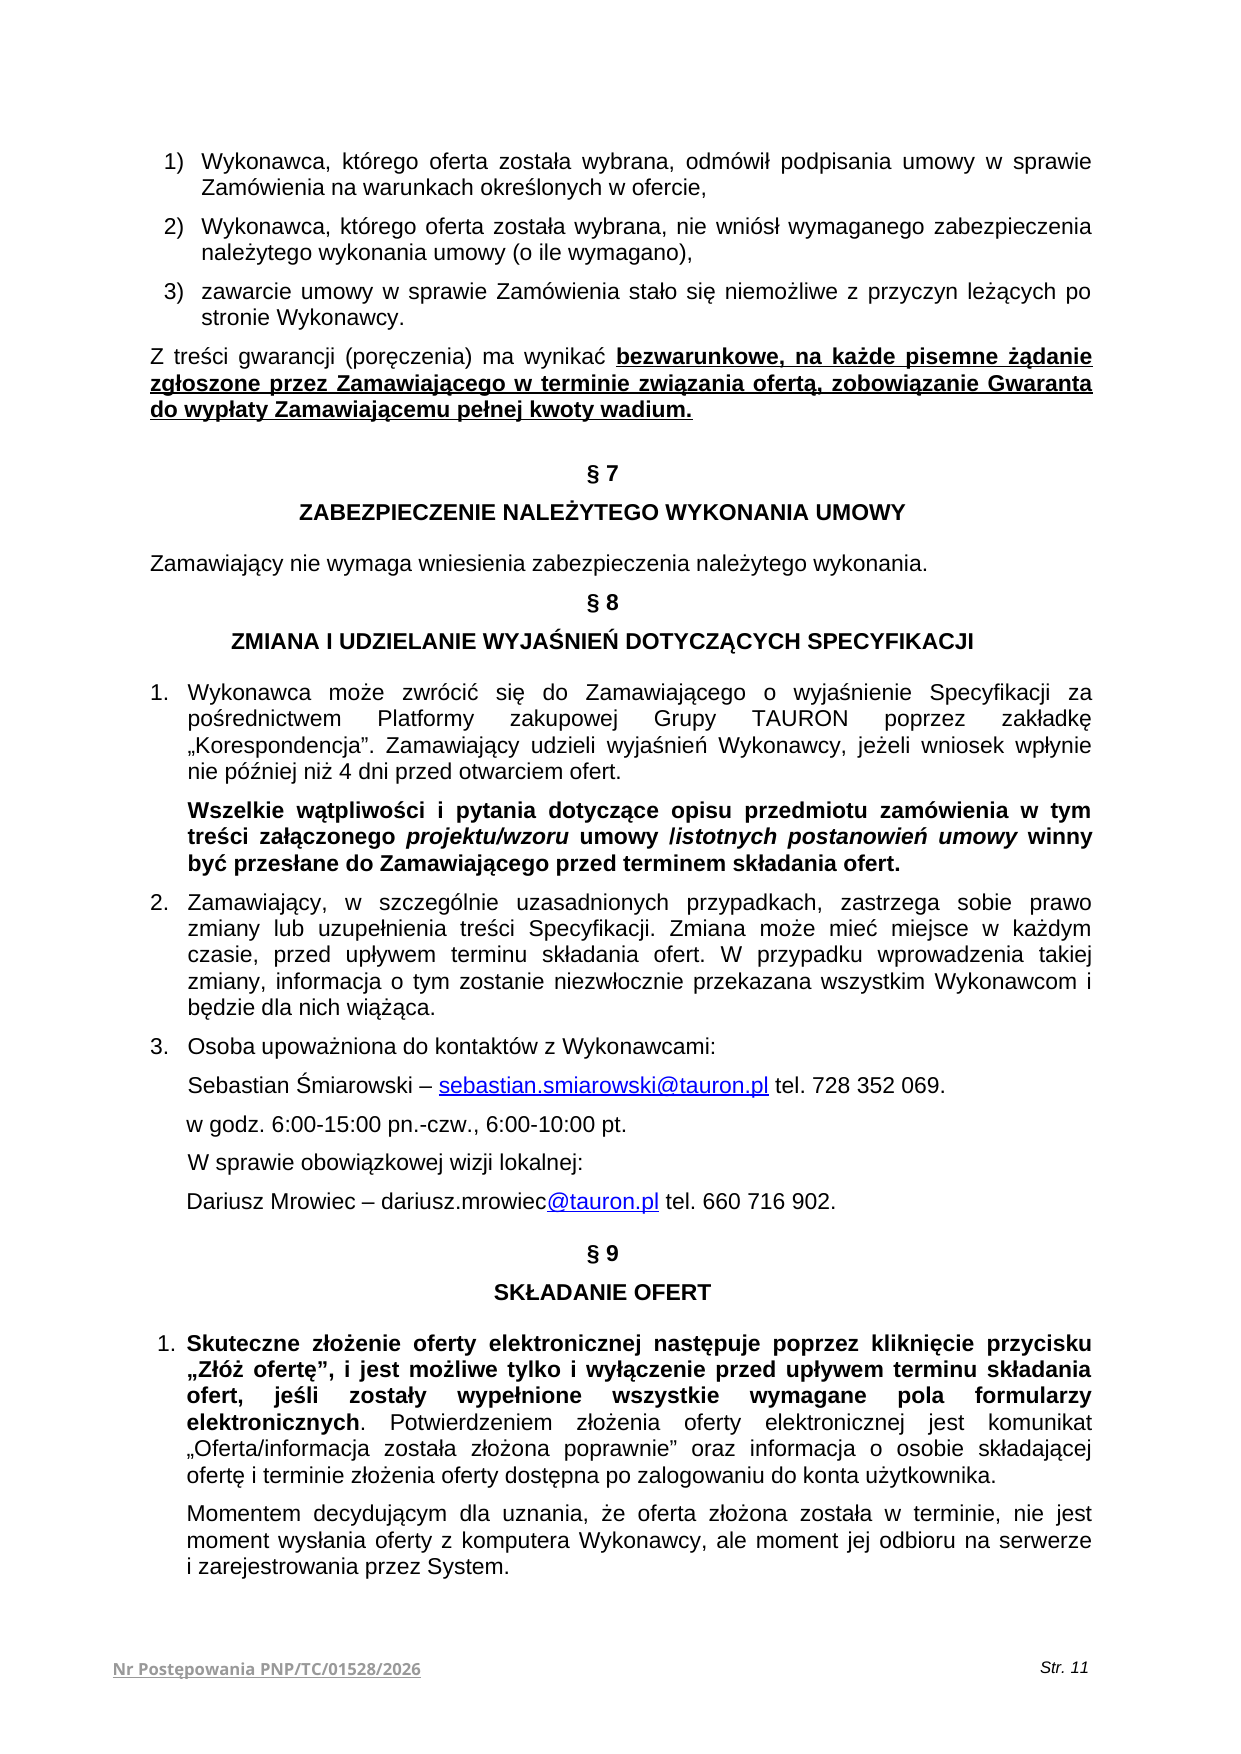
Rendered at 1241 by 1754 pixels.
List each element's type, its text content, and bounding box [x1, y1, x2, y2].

text Zamawiający nie wymaga wniesienia zabezpieczenia należytego wykonania. [150, 550, 1093, 576]
list zawarcie umowy w sprawie Zamówienia stało się niemożliwe z przyczyn leżących po stronie Wykonawcy. [164, 278, 1093, 331]
text Z treści gwarancji (poręczenia) ma wynikać bezwarunkowe, na każde pisemne żądanie zgłoszone przez Zamawiającego w terminie związania ofertą, zobowiązanie Gwaranta do wypłaty Zamawiającemu pełnej kwoty wadium. [150, 394, 1093, 422]
text Dariusz Mrowiec – dariusz.mrowiec@tauron.pl tel. 660 716 902. [186, 1188, 1093, 1214]
text W sprawie obowiązkowej wizji lokalnej: [187, 1149, 1093, 1176]
list Wykonawca, którego oferta została wybrana, odmówił podpisania umowy w sprawie Zamówienia na warunkach określonych w ofercie, [164, 148, 1093, 200]
subtitle § 7 [112, 460, 1093, 486]
text Wszelkie wątpliwości i pytania dotyczące opisu przedmiotu zamówienia w tym treści załączonego projektu/wzoru umowy /istotnych postanowień umowy winny być przesłane do Zamawiającego przed terminem składania ofert. [187, 797, 1093, 876]
text w godz. 6:00-15:00 pn.-czw., 6:00-10:00 pt. [186, 1111, 1093, 1137]
list Wykonawca może zwrócić się do Zamawiającego o wyjaśnienie Specyfikacji za pośrednictwem Platformy zakupowej Grupy TAURON poprzez zakładkę „Korespondencja”. Zamawiający udzieli wyjaśnień Wykonawcy, jeżeli wniosek wpłynie nie później niż 4 dni przed otwarciem ofert. [150, 679, 1093, 784]
subtitle § 8 [112, 589, 1093, 615]
text Momentem decydującym dla uznania, że oferta złożona została w terminie, nie jest moment wysłania oferty z komputera Wykonawcy, ale moment jej odbioru na serwerze i zarejestrowania przez System. [186, 1500, 1093, 1579]
list Zamawiający, w szczególnie uzasadnionych przypadkach, zastrzega sobie prawo zmiany lub uzupełnienia treści Specyfikacji. Zmiana może mieć miejsce w każdym czasie, przed upływem terminu składania ofert. W przypadku wprowadzenia takiej zmiany, informacja o tym zostanie niezwłocznie przekazana wszystkim Wykonawcom i będzie dla nich wiążąca. [150, 888, 1093, 1020]
subtitle § 9 [112, 1239, 1093, 1266]
text Sebastian Śmiarowski – sebastian.smiarowski@tauron.pl tel. 728 352 069. [187, 1072, 1093, 1098]
text Z treści gwarancji (poręczenia) ma wynikać bezwarunkowe, na każde pisemne żądanie zgłoszone przez Zamawiającego w terminie związania ofertą, zobowiązanie Gwaranta do wypłaty Zamawiającemu pełnej kwoty wadium. [150, 343, 1093, 392]
subtitle ZMIANA I UDZIELANIE WYJAŚNIEŃ DOTYCZĄCYCH SPECYFIKACJI [112, 628, 1093, 654]
subtitle ZABEZPIECZENIE NALEŻYTEGO WYKONANIA UMOWY [112, 499, 1093, 525]
list Skuteczne złożenie oferty elektronicznej następuje poprzez kliknięcie przycisku „Złóż ofertę”, i jest możliwe tylko i wyłączenie przed upływem terminu składania ofert, jeśli zostały wypełnione wszystkie wymagane pola formularzy elektronicznych. Potwierdzeniem złożenia oferty elektronicznej jest komunikat „Oferta/informacja została złożona poprawnie” oraz informacja o osobie składającej ofertę i terminie złożenia oferty dostępna po zalogowaniu do konta użytkownika. [157, 1330, 1093, 1488]
subtitle SKŁADANIE OFERT [112, 1278, 1093, 1305]
list Osoba upoważniona do kontaktów z Wykonawcami: [150, 1033, 1093, 1059]
list Wykonawca, którego oferta została wybrana, nie wniósł wymaganego zabezpieczenia należytego wykonania umowy (o ile wymagano), [164, 213, 1093, 266]
